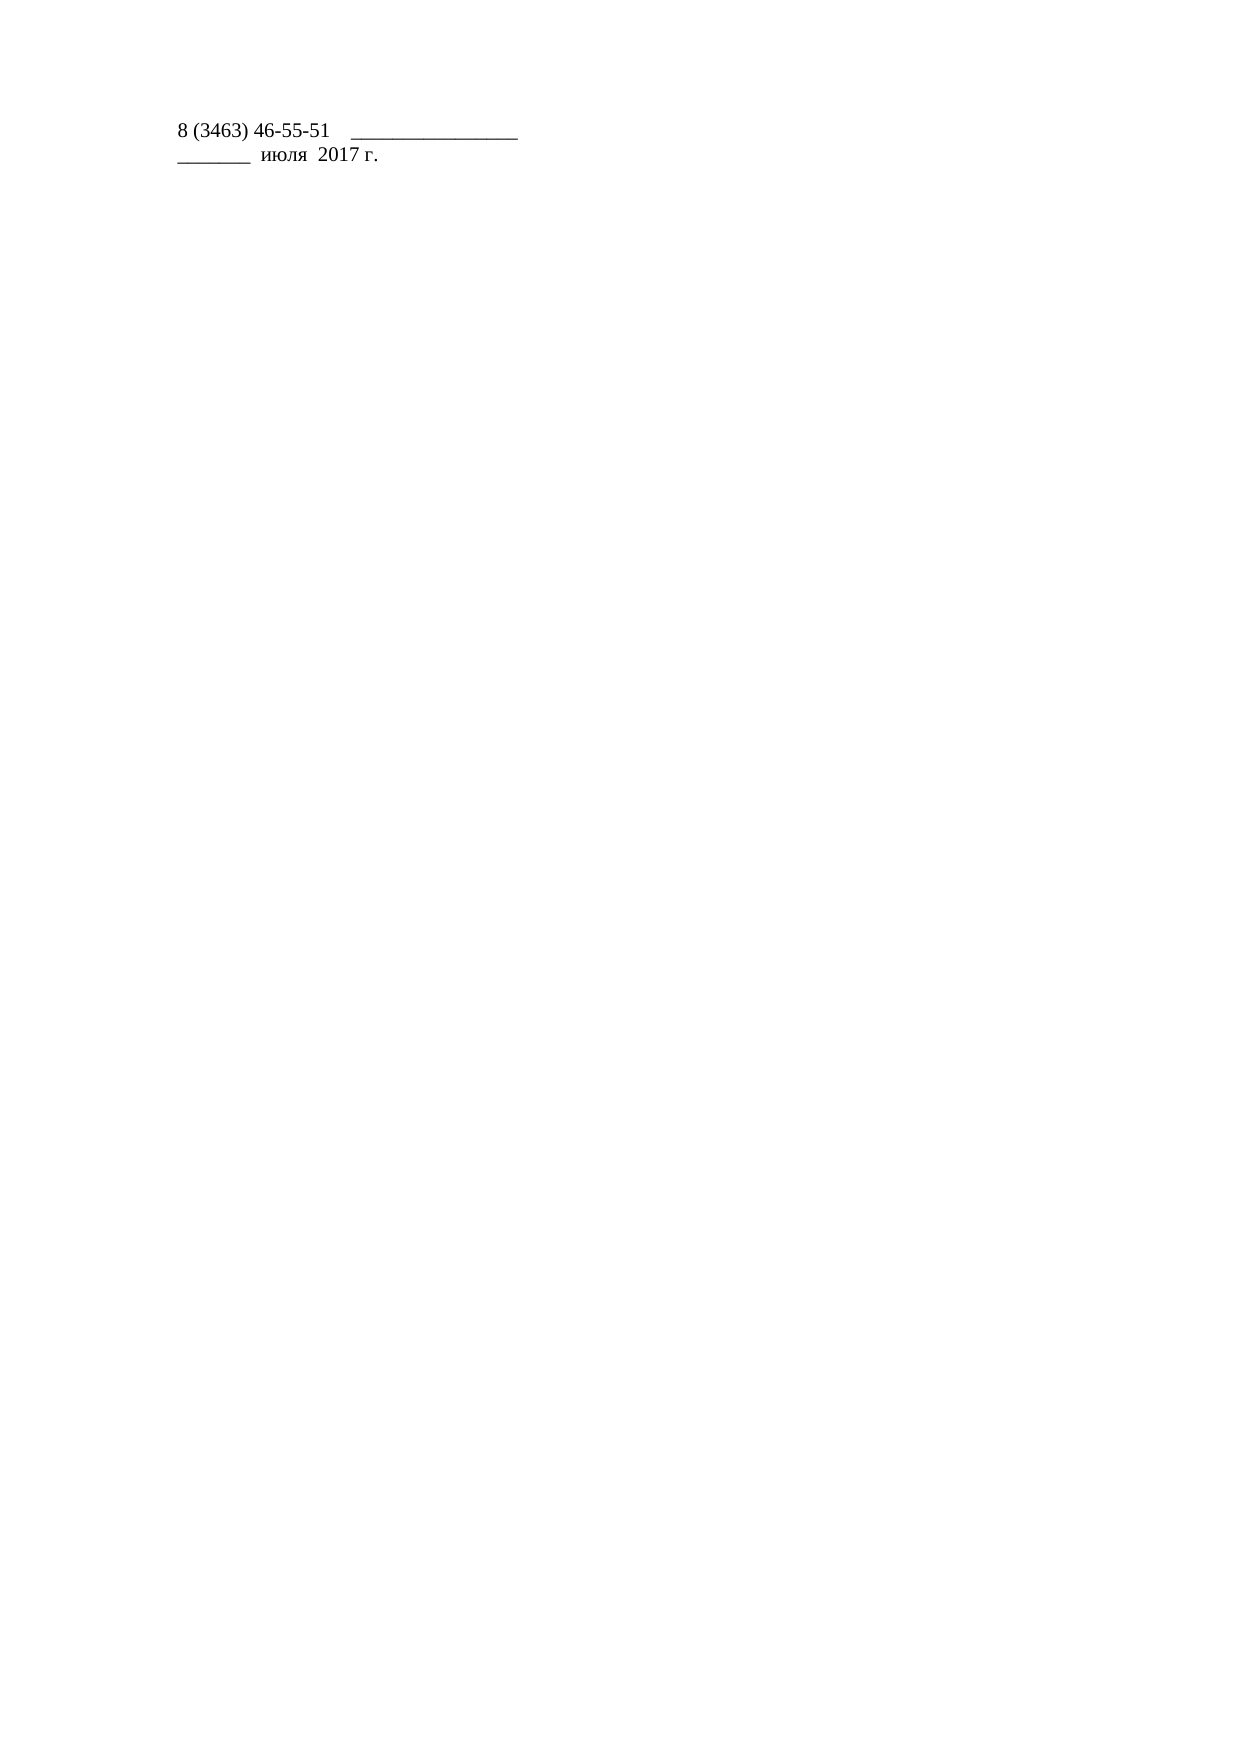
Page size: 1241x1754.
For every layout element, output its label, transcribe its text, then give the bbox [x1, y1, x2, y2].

text _______ июля 2017 г. [177, 142, 1152, 166]
text 8 (3463) 46-55-51 ________________ [177, 118, 1152, 142]
